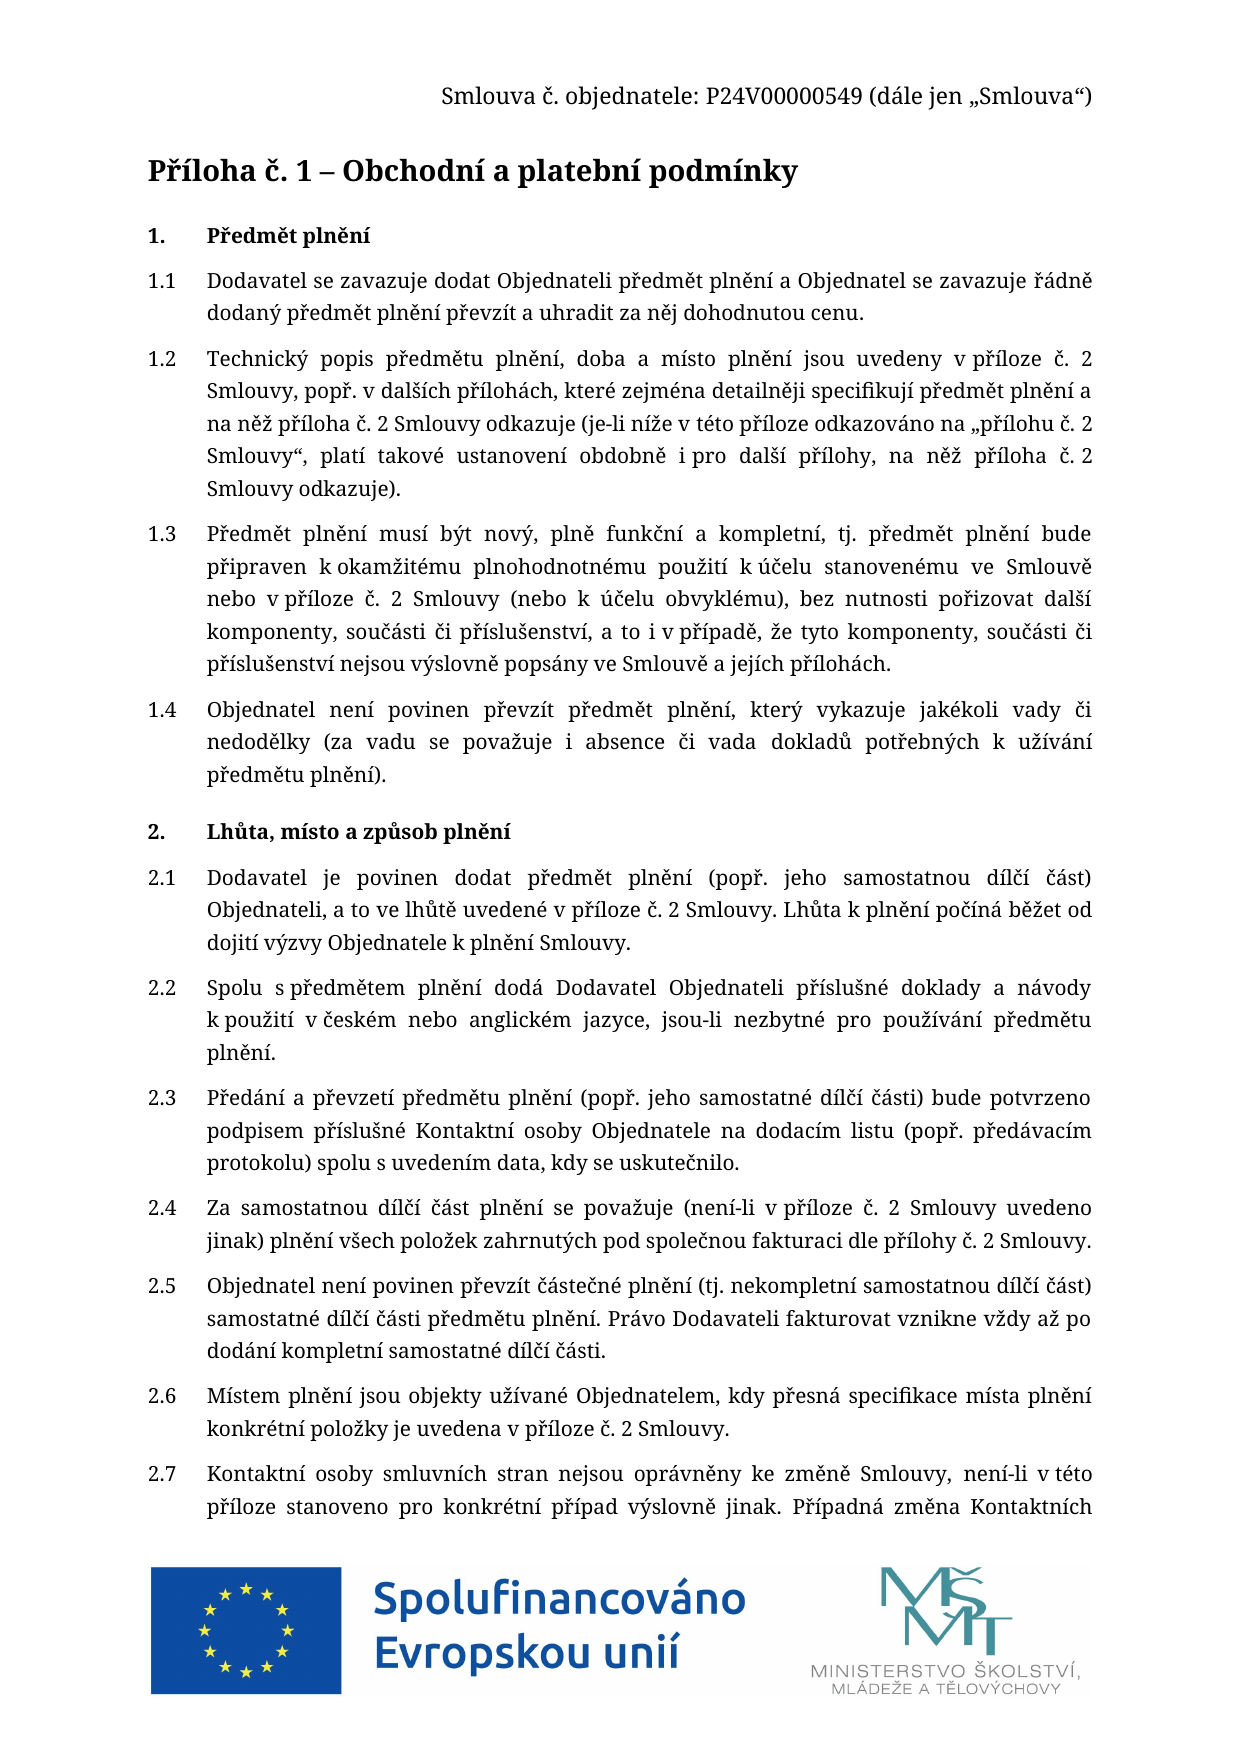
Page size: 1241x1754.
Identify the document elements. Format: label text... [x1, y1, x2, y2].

list Dodavatel je povinen dodat předmět plnění (popř. jeho samostatnou dílčí část) Objednateli, a to ve lhůtě uvedené v příloze č. 2 Smlouvy. Lhůta k plnění počíná běžet od dojití výzvy Objednatele k plnění Smlouvy. [148, 863, 1093, 956]
text Příloha č. 1 – Obchodní a platební podmínky [148, 150, 1093, 190]
list Lhůta, místo a způsob plnění [148, 817, 1093, 846]
list Objednatel není povinen převzít částečné plnění (tj. nekompletní samostatnou dílčí část) samostatné dílčí části předmětu plnění. Právo Dodavateli fakturovat vznikne vždy až po dodání kompletní samostatné dílčí části. [148, 1271, 1093, 1365]
list Dodavatel se zavazuje dodat Objednateli předmět plnění a Objednatel se zavazuje řádně dodaný předmět plnění převzít a uhradit za něj dohodnutou cenu. [148, 266, 1093, 327]
list Objednatel není povinen převzít předmět plnění, který vykazuje jakékoli vady či nedodělky (za vadu se považuje i absence či vada dokladů potřebných k užívání předmětu plnění). [148, 695, 1093, 788]
list Za samostatnou dílčí část plnění se považuje (není-li v příloze č. 2 Smlouvy uvedeno jinak) plnění všech položek zahrnutých pod společnou fakturaci dle přílohy č. 2 Smlouvy. [148, 1193, 1093, 1254]
picture [147, 1563, 1093, 1698]
list Předání a převzetí předmětu plnění (popř. jeho samostatné dílčí části) bude potvrzeno podpisem příslušné Kontaktní osoby Objednatele na dodacím listu (popř. předávacím protokolu) spolu s uvedením data, kdy se uskutečnilo. [148, 1083, 1093, 1177]
list Předmět plnění [148, 221, 1093, 249]
list Spolu s předmětem plnění dodá Dodavatel Objednateli příslušné doklady a návody k použití v českém nebo anglickém jazyce, jsou-li nezbytné pro používání předmětu plnění. [148, 973, 1093, 1067]
list Předmět plnění musí být nový, plně funkční a kompletní, tj. předmět plnění bude připraven k okamžitému plnohodnotnému použití k účelu stanovenému ve Smlouvě nebo v příloze č. 2 Smlouvy (nebo k účelu obvyklému), bez nutnosti pořizovat další komponenty, součásti či příslušenství, a to i v případě, že tyto komponenty, součásti či příslušenství nejsou výslovně popsány ve Smlouvě a jejích přílohách. [148, 519, 1093, 678]
list Technický popis předmětu plnění, doba a místo plnění jsou uvedeny v příloze č. 2 Smlouvy, popř. v dalších přílohách, které zejména detailněji specifikují předmět plnění a na něž příloha č. 2 Smlouvy odkazuje (je-li níže v této příloze odkazováno na „přílohu č. 2 Smlouvy“, platí takové ustanovení obdobně i pro další přílohy, na něž příloha č. 2 Smlouvy odkazuje). [148, 344, 1093, 502]
list Místem plnění jsou objekty užívané Objednatelem, kdy přesná specifikace místa plnění konkrétní položky je uvedena v příloze č. 2 Smlouvy. [148, 1382, 1093, 1443]
